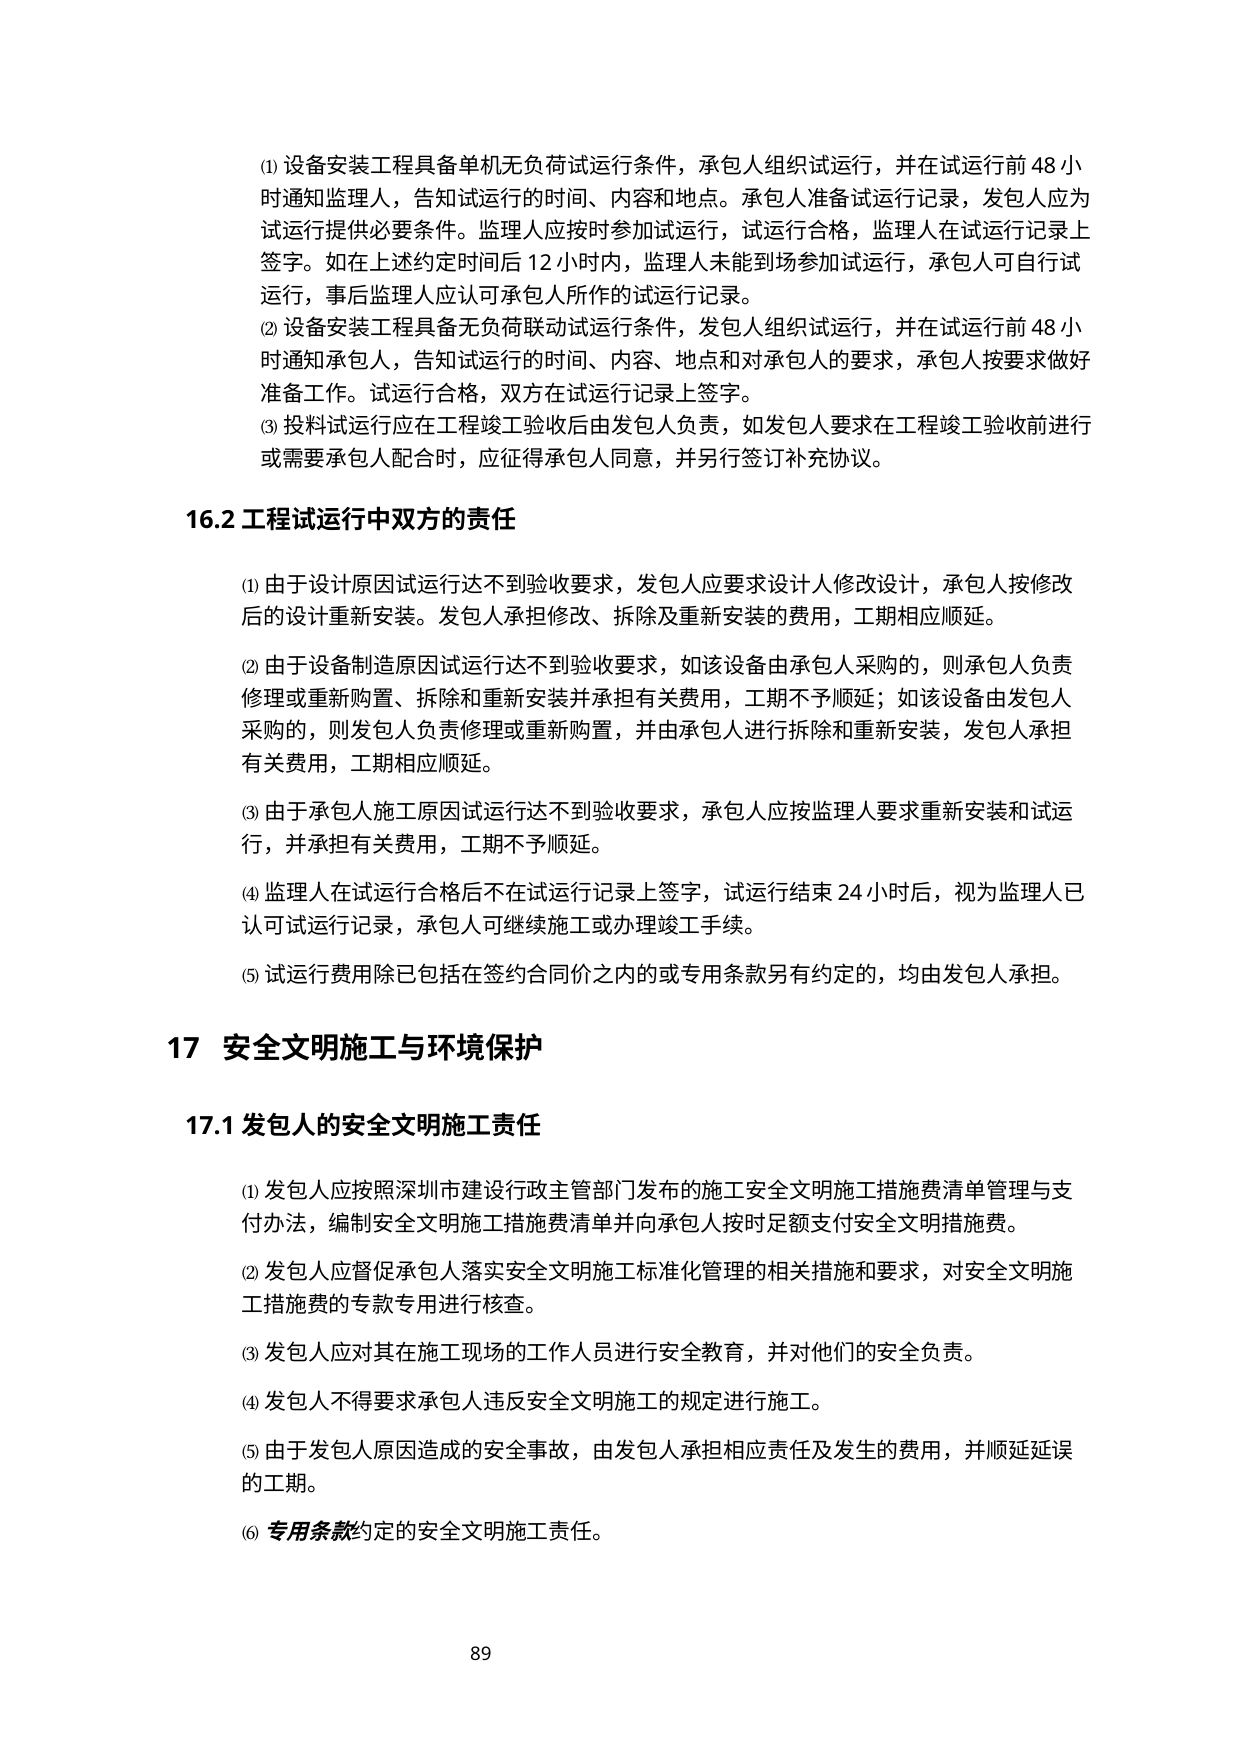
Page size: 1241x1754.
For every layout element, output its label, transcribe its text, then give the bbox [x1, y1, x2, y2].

text ⑹专用条款约定的安全文明施工责任。 [241, 1514, 1093, 1546]
list 安全文明施工与环境保护 [166, 1014, 1093, 1079]
text ⑵设备安装工程具备无负荷联动试运行条件，发包人组织试运行，并在试运行前48小时通知承包人，告知试运行的时间、内容、地点和对承包人的要求，承包人按要求做好准备工作。试运行合格，双方在试运行记录上签字。 [260, 310, 1093, 408]
text ⑶发包人应对其在施工现场的工作人员进行安全教育，并对他们的安全负责。 [241, 1335, 1093, 1368]
list 工程试运行中双方的责任 [185, 485, 1093, 550]
text ⑸由于发包人原因造成的安全事故，由发包人承担相应责任及发生的费用，并顺延延误的工期。 [241, 1433, 1093, 1498]
text ⑶由于承包人施工原因试运行达不到验收要求，承包人应按监理人要求重新安装和试运行，并承担有关费用，工期不予顺延。 [241, 794, 1093, 859]
list 发包人的安全文明施工责任 [185, 1091, 1093, 1156]
text ⑷监理人在试运行合格后不在试运行记录上签字，试运行结束24小时后，视为监理人已认可试运行记录，承包人可继续施工或办理竣工手续。 [241, 875, 1093, 940]
text ⑷发包人不得要求承包人违反安全文明施工的规定进行施工。 [241, 1384, 1093, 1416]
text ⑴设备安装工程具备单机无负荷试运行条件，承包人组织试运行，并在试运行前48小时通知监理人，告知试运行的时间、内容和地点。承包人准备试运行记录，发包人应为试运行提供必要条件。监理人应按时参加试运行，试运行合格，监理人在试运行记录上签字。如在上述约定时间后12小时内，监理人未能到场参加试运行，承包人可自行试运行，事后监理人应认可承包人所作的试运行记录。 [260, 148, 1093, 310]
text ⑴由于设计原因试运行达不到验收要求，发包人应要求设计人修改设计，承包人按修改后的设计重新安装。发包人承担修改、拆除及重新安装的费用，工期相应顺延。 [241, 566, 1093, 631]
text ⑵由于设备制造原因试运行达不到验收要求，如该设备由承包人采购的，则承包人负责修理或重新购置、拆除和重新安装并承担有关费用，工期不予顺延；如该设备由发包人采购的，则发包人负责修理或重新购置，并由承包人进行拆除和重新安装，发包人承担有关费用，工期相应顺延。 [241, 648, 1093, 778]
text ⑸试运行费用除已包括在签约合同价之内的或专用条款另有约定的，均由发包人承担。 [241, 956, 1093, 989]
text ⑶投料试运行应在工程竣工验收后由发包人负责，如发包人要求在工程竣工验收前进行或需要承包人配合时，应征得承包人同意，并另行签订补充协议。 [260, 408, 1093, 473]
text ⑴发包人应按照深圳市建设行政主管部门发布的施工安全文明施工措施费清单管理与支付办法，编制安全文明施工措施费清单并向承包人按时足额支付安全文明措施费。 [241, 1173, 1093, 1238]
text ⑵发包人应督促承包人落实安全文明施工标准化管理的相关措施和要求，对安全文明施工措施费的专款专用进行核查。 [241, 1254, 1093, 1319]
